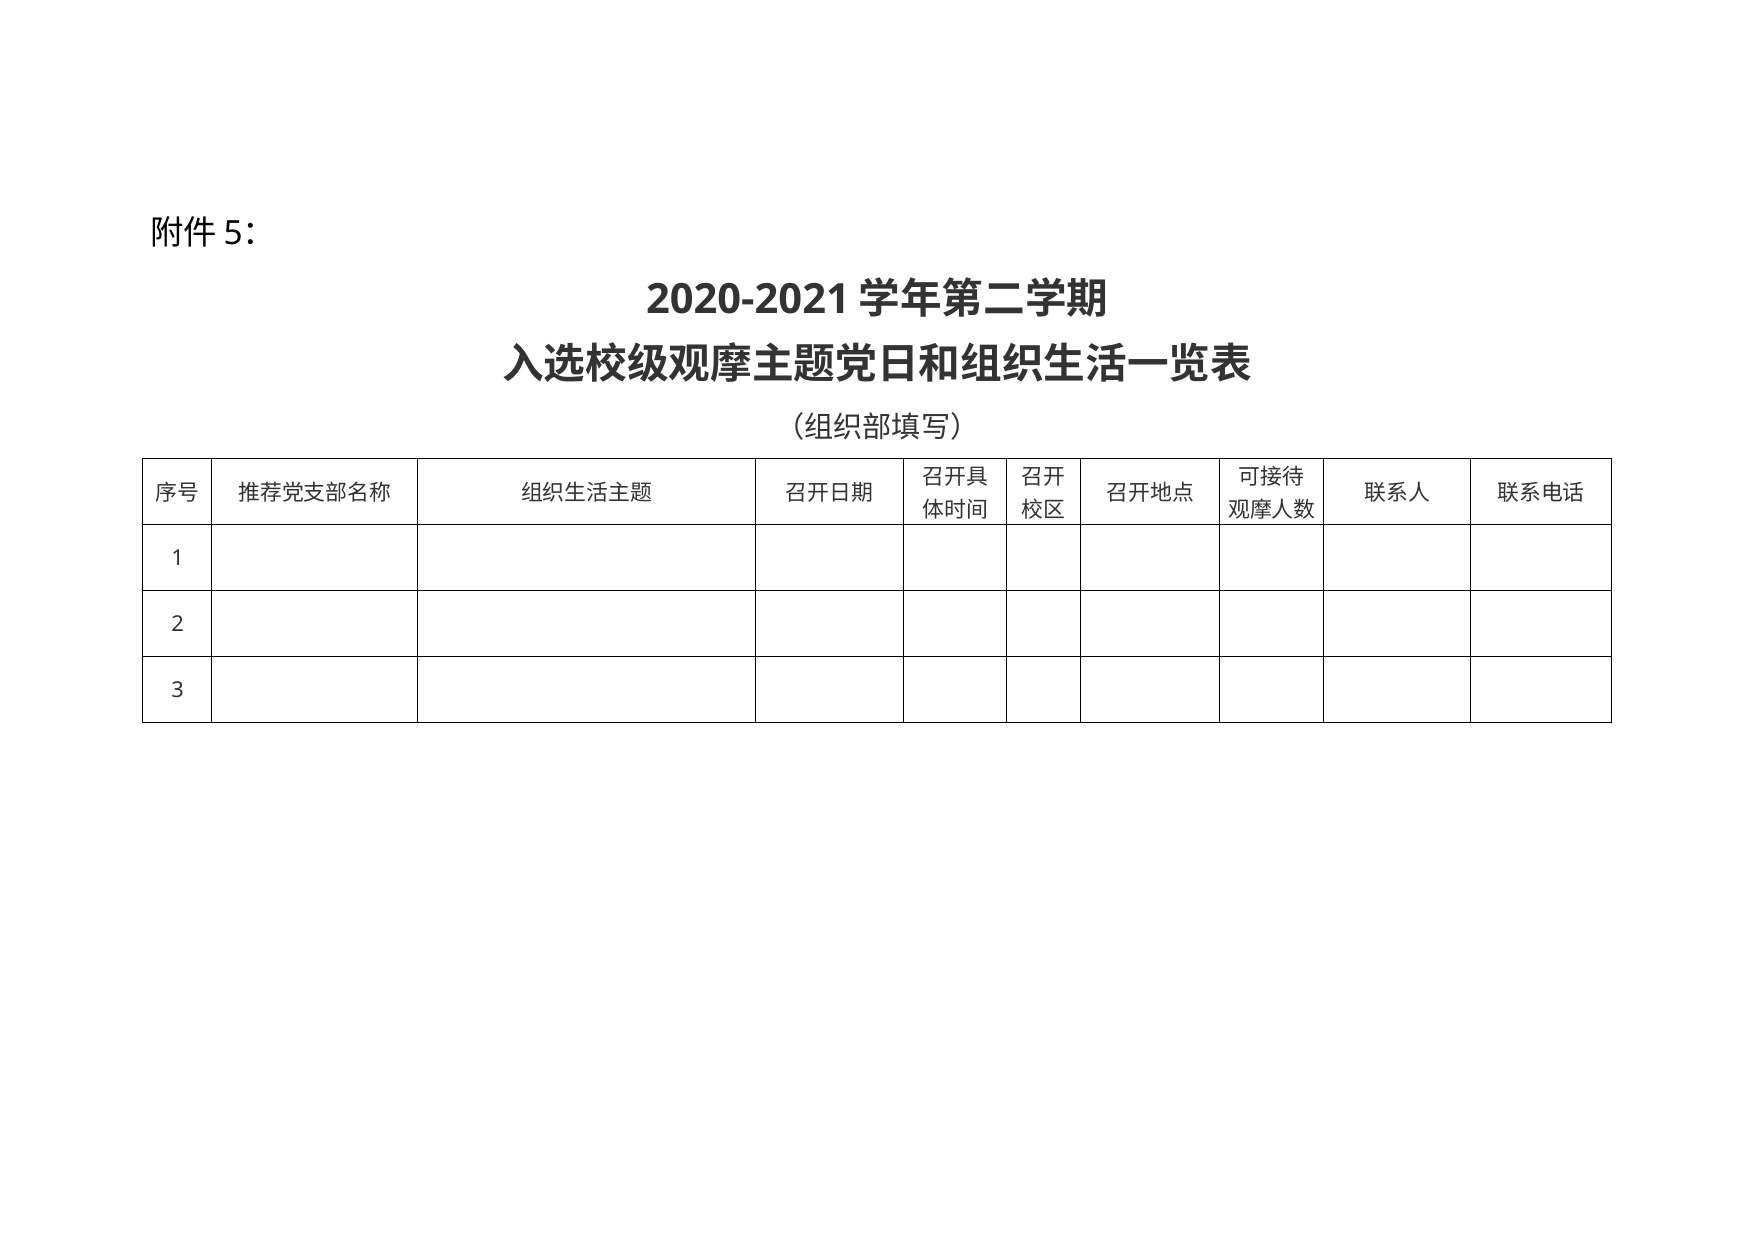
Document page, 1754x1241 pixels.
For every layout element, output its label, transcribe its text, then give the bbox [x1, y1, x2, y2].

table_cell 2 [143, 591, 211, 656]
table_header 召开具 体时间 [904, 459, 1006, 524]
table_cell [904, 657, 1006, 722]
text 入选校级观摩主题党日和组织生活一览表 [150, 328, 1604, 393]
table_cell [1220, 525, 1323, 590]
table_cell [1081, 525, 1219, 590]
table_cell [756, 591, 903, 656]
table_cell [904, 525, 1006, 590]
table_cell [212, 525, 417, 590]
table_cell [1007, 657, 1080, 722]
table_cell [1220, 591, 1323, 656]
table_cell [212, 591, 417, 656]
table_cell [418, 525, 755, 590]
text 附件5： [150, 198, 1604, 263]
table_cell [1324, 657, 1470, 722]
table_cell [1324, 525, 1470, 590]
table_header 推荐党支部名称 [212, 459, 417, 524]
table_header 联系人 [1324, 459, 1470, 524]
table_cell [1007, 591, 1080, 656]
table_cell 3 [143, 657, 211, 722]
table_header 序号 [143, 459, 211, 524]
table_cell [1324, 591, 1470, 656]
table_cell [1007, 525, 1080, 590]
table_cell [1471, 657, 1611, 722]
text 2020-2021学年第二学期 [150, 263, 1604, 328]
table_cell [1081, 657, 1219, 722]
table_cell [756, 525, 903, 590]
table_header 召开地点 [1081, 459, 1219, 524]
table_header 召开日期 [756, 459, 903, 524]
table_cell [212, 657, 417, 722]
table_cell [1081, 591, 1219, 656]
table_cell [1471, 525, 1611, 590]
table_cell [1471, 591, 1611, 656]
table_header 可接待 观摩人数 [1220, 459, 1323, 524]
table_header 组织生活主题 [418, 459, 755, 524]
table_cell [904, 591, 1006, 656]
table_cell [756, 657, 903, 722]
table_cell 1 [143, 525, 211, 590]
table_header 召开校区 [1007, 459, 1080, 524]
table_cell [1220, 657, 1323, 722]
text （组织部填写） [150, 393, 1604, 458]
table_header 联系电话 [1471, 459, 1611, 524]
table_cell [418, 657, 755, 722]
table_cell [418, 591, 755, 656]
